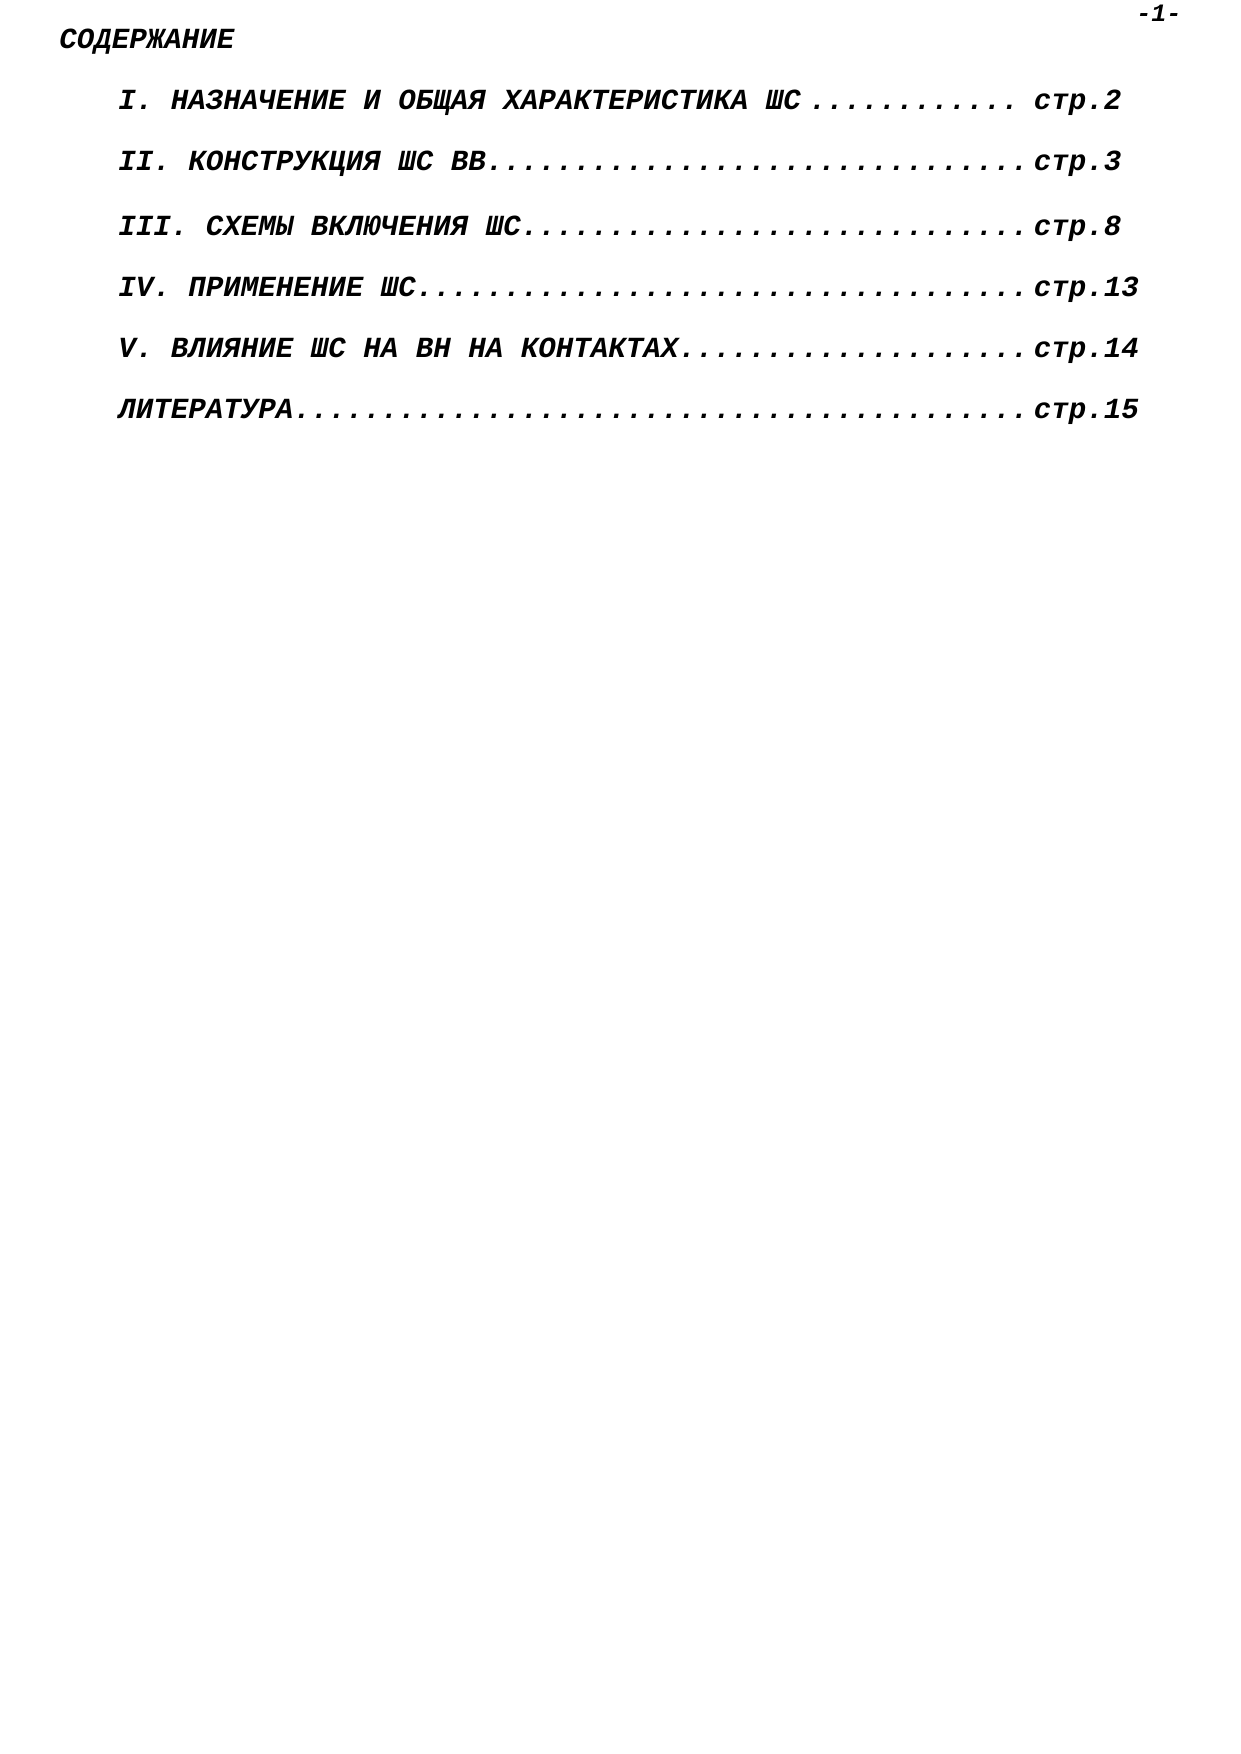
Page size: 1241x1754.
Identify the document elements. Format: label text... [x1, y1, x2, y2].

text ЛИТЕРАТУРА .......................................... стр.15 [59, 394, 1181, 427]
text СОДЕРЖАНИЕ [59, 24, 1181, 57]
text IV. ПРИМЕНЕНИЕ ШС ................................... стр.13 [59, 272, 1181, 305]
text I. НАЗНАЧЕНИЕ И ОБЩАЯ ХАРАКТЕРИСТИКА ШС ............ стр.2 [59, 85, 1181, 118]
text V. ВЛИЯНИЕ ШС НА ВН НА КОНТАКТАХ .................... стр.14 [59, 333, 1181, 366]
text III. СХЕМЫ ВКЛЮЧЕНИЯ ШС ............................. стр.8 [59, 211, 1181, 244]
text II. КОНСТРУКЦИЯ ШС ВВ ............................... стр.3 [59, 146, 1181, 179]
